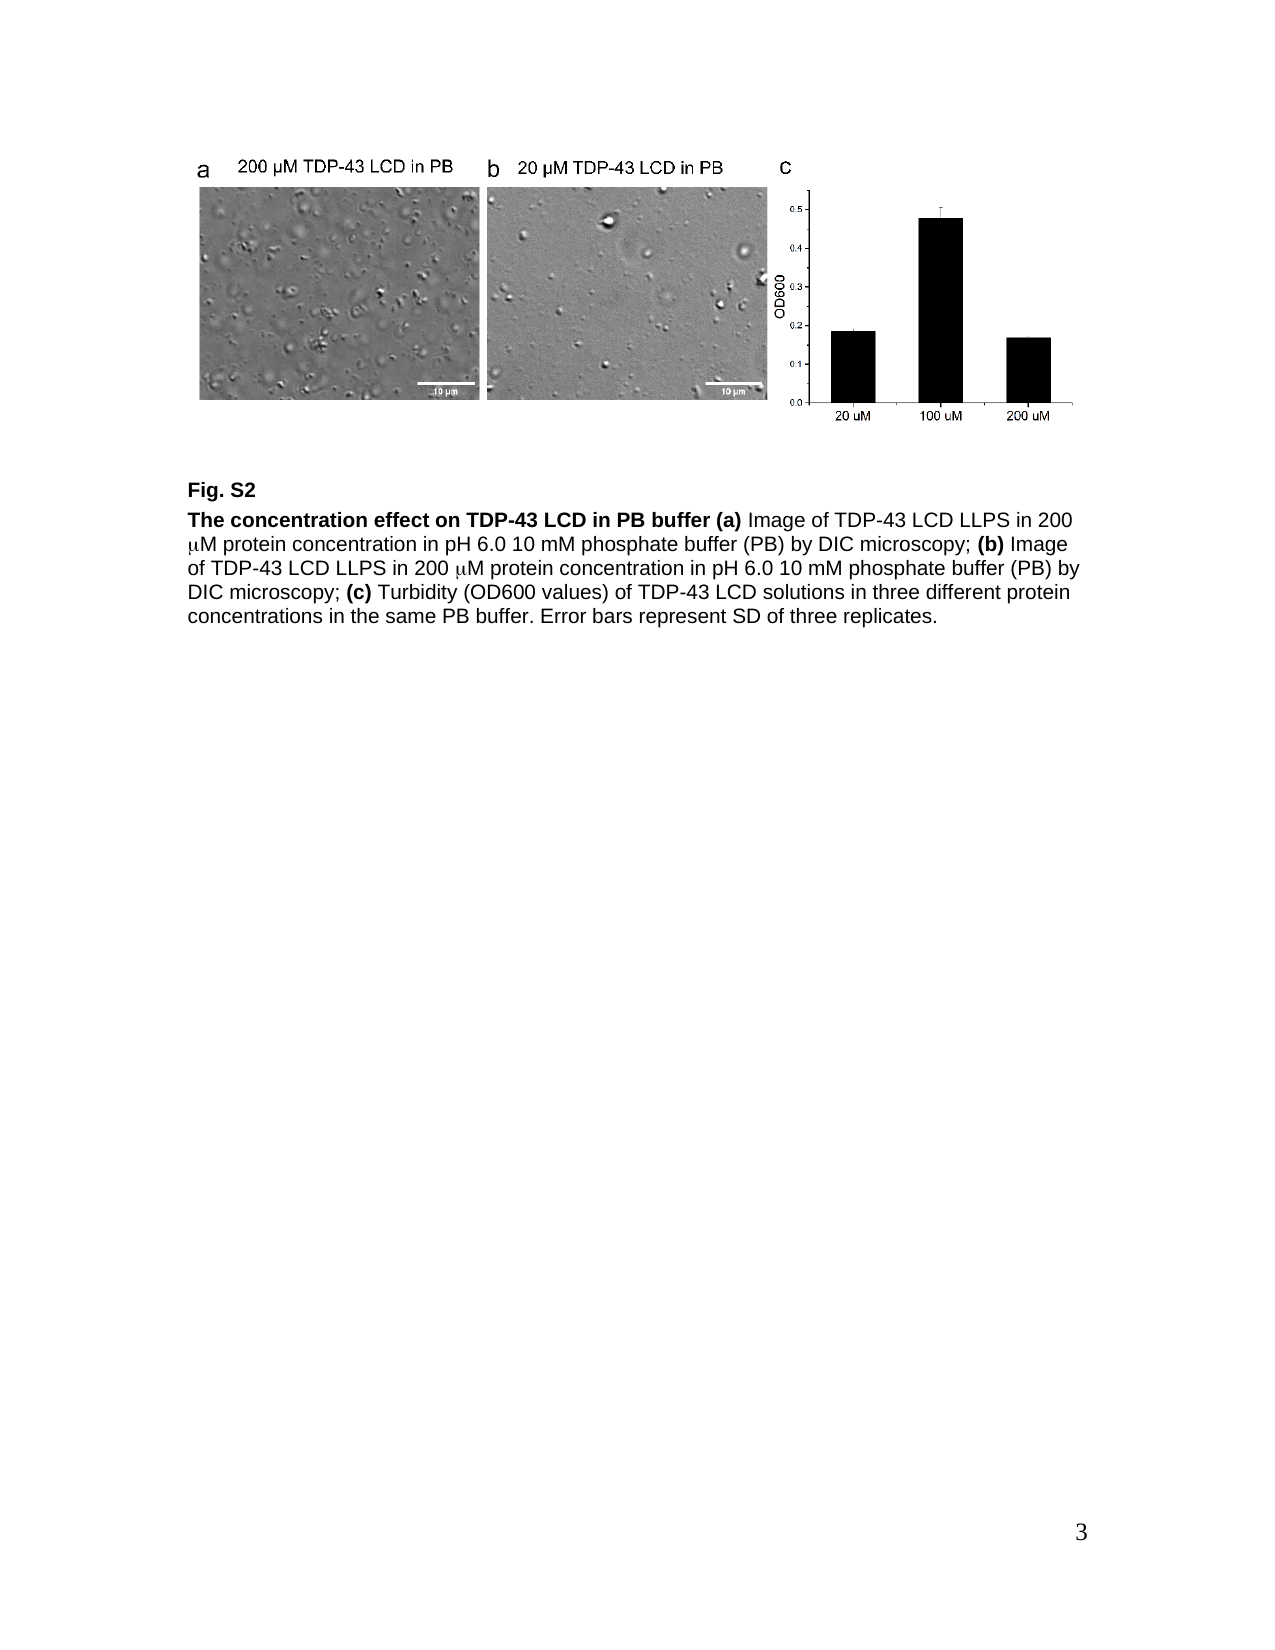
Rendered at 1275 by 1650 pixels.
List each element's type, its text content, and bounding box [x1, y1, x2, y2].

picture [187, 150, 1088, 429]
text The concentration effect on TDP-43 LCD in PB buffer (a) Image of TDP-43 LCD LLPS in 200 M protein concentration in pH 6.0 10 mM phosphate buffer (PB) by DIC microscopy; (b) Image of TDP-43 LCD LLPS in 200 M protein concentration in pH 6.0 10 mM phosphate buffer (PB) by DIC microscopy; (c) Turbidity (OD600 values) of TDP-43 LCD solutions in three different protein concentrations in the same PB buffer. Error bars represent SD of three replicates. [187, 508, 1087, 628]
subtitle Fig. S2 [187, 478, 1087, 502]
